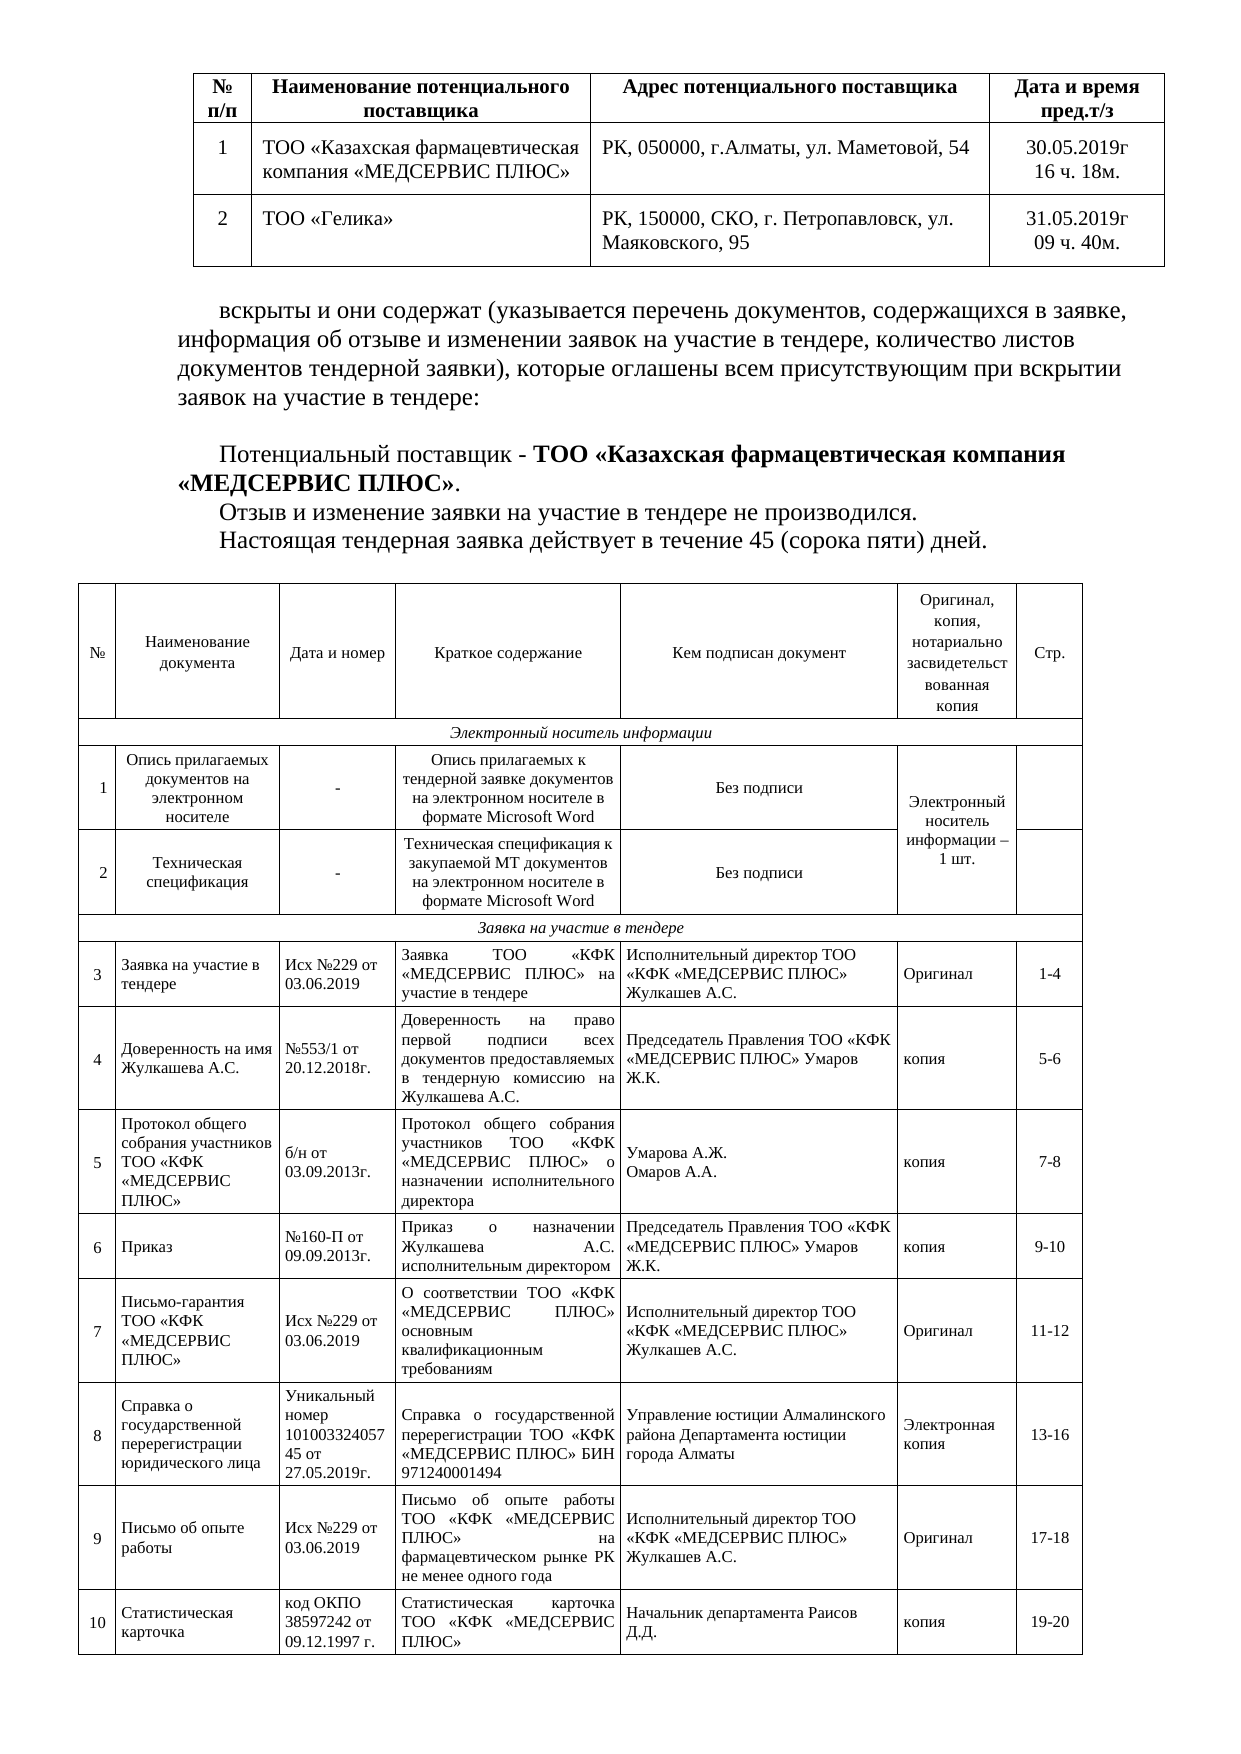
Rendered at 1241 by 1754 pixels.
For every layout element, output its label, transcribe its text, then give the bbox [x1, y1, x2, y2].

table_cell Исх №229 от 03.06.2019 [280, 1279, 395, 1382]
table_cell копия [898, 1590, 1016, 1654]
table_cell 7-8 [1017, 1110, 1082, 1213]
table_cell копия [898, 1110, 1016, 1213]
table_cell Заявка на участие в тендере [79, 915, 1082, 941]
table_cell Заявка на участие в тендере [116, 942, 279, 1006]
table_cell 8 [79, 1383, 115, 1485]
table_cell Письмо об опыте работы [116, 1486, 279, 1589]
table_cell [1017, 830, 1082, 914]
table_cell Письмо-гарантия ТОО «КФК «МЕДСЕРВИС ПЛЮС» [116, 1279, 279, 1382]
table_cell Справка о государственной перерегистрации ТОО «КФК «МЕДСЕРВИС ПЛЮС» БИН 971240001494 [396, 1383, 620, 1485]
table_cell 9-10 [1017, 1214, 1082, 1278]
table_cell Управление юстиции Алмалинского района Департамента юстиции города Алматы [621, 1383, 897, 1485]
table_cell Заявка ТОО «КФК «МЕДСЕРВИС ПЛЮС» на участие в тендере [396, 942, 620, 1006]
table_cell РК, 150000, СКО, г. Петропавловск, ул. Маяковского, 95 [591, 195, 989, 266]
table_header Дата и номер [280, 584, 395, 718]
table_cell 1 [194, 123, 251, 194]
text Отзыв и изменение заявки на участие в тендере не производился. [177, 497, 1181, 525]
table_cell Доверенность на имя Жулкашева А.С. [116, 1007, 279, 1109]
table_header Наименование потенциального поставщика [252, 74, 590, 122]
table_header Стр. [1017, 584, 1082, 718]
table_cell Оригинал [898, 1279, 1016, 1382]
table_cell 13-16 [1017, 1383, 1082, 1485]
table_header Дата и время пред.т/з [990, 74, 1164, 122]
table_cell - [280, 830, 395, 914]
table_cell Оригинал [898, 1486, 1016, 1589]
table_header Адрес потенциального поставщика [591, 74, 989, 122]
table_cell 2 [194, 195, 251, 266]
table_cell Умарова А.Ж. Омаров А.А. [621, 1110, 897, 1213]
table_cell Исполнительный директор ТОО «КФК «МЕДСЕРВИС ПЛЮС» Жулкашев А.С. [621, 942, 897, 1006]
table_cell Электронный носитель информации [79, 719, 1082, 745]
table_cell 5 [79, 1110, 115, 1213]
table_cell 3 [79, 942, 115, 1006]
table_header Оригинал, копия, нотариально засвидетельствованная копия [898, 584, 1016, 718]
table_cell [1017, 746, 1082, 829]
table_header Краткое содержание [396, 584, 620, 718]
table_cell Оригинал [898, 942, 1016, 1006]
table_cell копия [898, 1214, 1016, 1278]
table_cell Справка о государственной перерегистрации юридического лица [116, 1383, 279, 1485]
table_cell Электронный носитель информации – 1 шт. [898, 746, 1016, 914]
table_cell №553/1 от 20.12.2018г. [280, 1007, 395, 1109]
table_cell Председатель Правления ТОО «КФК «МЕДСЕРВИС ПЛЮС» Умаров Ж.К. [621, 1007, 897, 1109]
table_cell 7 [79, 1279, 115, 1382]
table_cell Приказ о назначении Жулкашева А.С. исполнительным директором [396, 1214, 620, 1278]
table_header № [79, 584, 115, 718]
table_cell 1-4 [1017, 942, 1082, 1006]
table_cell 17-18 [1017, 1486, 1082, 1589]
table_cell код ОКПО 38597242 от 09.12.1997 г. [280, 1590, 395, 1654]
table_cell Техническая спецификация [116, 830, 279, 914]
table_cell Протокол общего собрания участников ТОО «КФК «МЕДСЕРВИС ПЛЮС» [116, 1110, 279, 1213]
table_cell №160-П от 09.09.2013г. [280, 1214, 395, 1278]
table_cell Исполнительный директор ТОО «КФК «МЕДСЕРВИС ПЛЮС» Жулкашев А.С. [621, 1279, 897, 1382]
table_cell Исх №229 от 03.06.2019 [280, 942, 395, 1006]
table_cell Электронная копия [898, 1383, 1016, 1485]
table_cell 30.05.2019г 16 ч. 18м. [990, 123, 1164, 194]
table_cell Приказ [116, 1214, 279, 1278]
table_cell Уникальный номер 10100332405745 от 27.05.2019г. [280, 1383, 395, 1485]
table_cell Исполнительный директор ТОО «КФК «МЕДСЕРВИС ПЛЮС» Жулкашев А.С. [621, 1486, 897, 1589]
table_cell - [280, 746, 395, 829]
table_header Кем подписан документ [621, 584, 897, 718]
table_cell Доверенность на право первой подписи всех документов предоставляемых в тендерную комиссию на Жулкашева А.С. [396, 1007, 620, 1109]
text Настоящая тендерная заявка действует в течение 45 (сорока пяти) дней. [177, 525, 1181, 554]
table_cell 19-20 [1017, 1590, 1082, 1654]
table_cell Начальник департамента Раисов Д.Д. [621, 1590, 897, 1654]
table_cell 5-6 [1017, 1007, 1082, 1109]
table_header Наименование документа [116, 584, 279, 718]
table_cell Статистическая карточка [116, 1590, 279, 1654]
table_cell ТОО «Казахская фармацевтическая компания «МЕДСЕРВИС ПЛЮС» [252, 123, 590, 194]
table_cell РК, 050000, г.Алматы, ул. Маметовой, 54 [591, 123, 989, 194]
table_cell Статистическая карточка ТОО «КФК «МЕДСЕРВИС ПЛЮС» [396, 1590, 620, 1654]
table_cell Председатель Правления ТОО «КФК «МЕДСЕРВИС ПЛЮС» Умаров Ж.К. [621, 1214, 897, 1278]
table_cell 4 [79, 1007, 115, 1109]
table_cell Опись прилагаемых к тендерной заявке документов на электронном носителе в формате Microsoft Word [396, 746, 620, 829]
table_header № п/п [194, 74, 251, 122]
table_cell ТОО «Гелика» [252, 195, 590, 266]
table_cell 11-12 [1017, 1279, 1082, 1382]
table_cell Протокол общего собрания участников ТОО «КФК «МЕДСЕРВИС ПЛЮС» о назначении исполнительного директора [396, 1110, 620, 1213]
table_cell 6 [79, 1214, 115, 1278]
table_cell копия [898, 1007, 1016, 1109]
table_cell 9 [79, 1486, 115, 1589]
text Потенциальный поставщик - ТОО «Казахская фармацевтическая компания «МЕДСЕРВИС ПЛЮС». [177, 439, 1181, 497]
table_cell Опись прилагаемых документов на электронном носителе [116, 746, 279, 829]
table_cell Письмо об опыте работы ТОО «КФК «МЕДСЕРВИС ПЛЮС» на фармацевтическом рынке РК не менее одного года [396, 1486, 620, 1589]
table_cell [79, 830, 115, 914]
table_cell б/н от 03.09.2013г. [280, 1110, 395, 1213]
table_cell О соответствии ТОО «КФК «МЕДСЕРВИС ПЛЮС» основным квалификационным требованиям [396, 1279, 620, 1382]
table_cell [79, 746, 115, 829]
text вскрыты и они содержат (указывается перечень документов, содержащихся в заявке, информация об отзыве и изменении заявок на участие в тендере, количество листов документов тендерной заявки), которые оглашены всем присутствующим при вскрытии заявок на участие в тендере: [177, 295, 1181, 410]
table_cell Исх №229 от 03.06.2019 [280, 1486, 395, 1589]
table_cell 10 [79, 1590, 115, 1654]
table_cell Без подписи [621, 830, 897, 914]
table_cell 31.05.2019г 09 ч. 40м. [990, 195, 1164, 266]
table_cell Без подписи [621, 746, 897, 829]
table_cell Техническая спецификация к закупаемой МТ документов на электронном носителе в формате Microsoft Word [396, 830, 620, 914]
